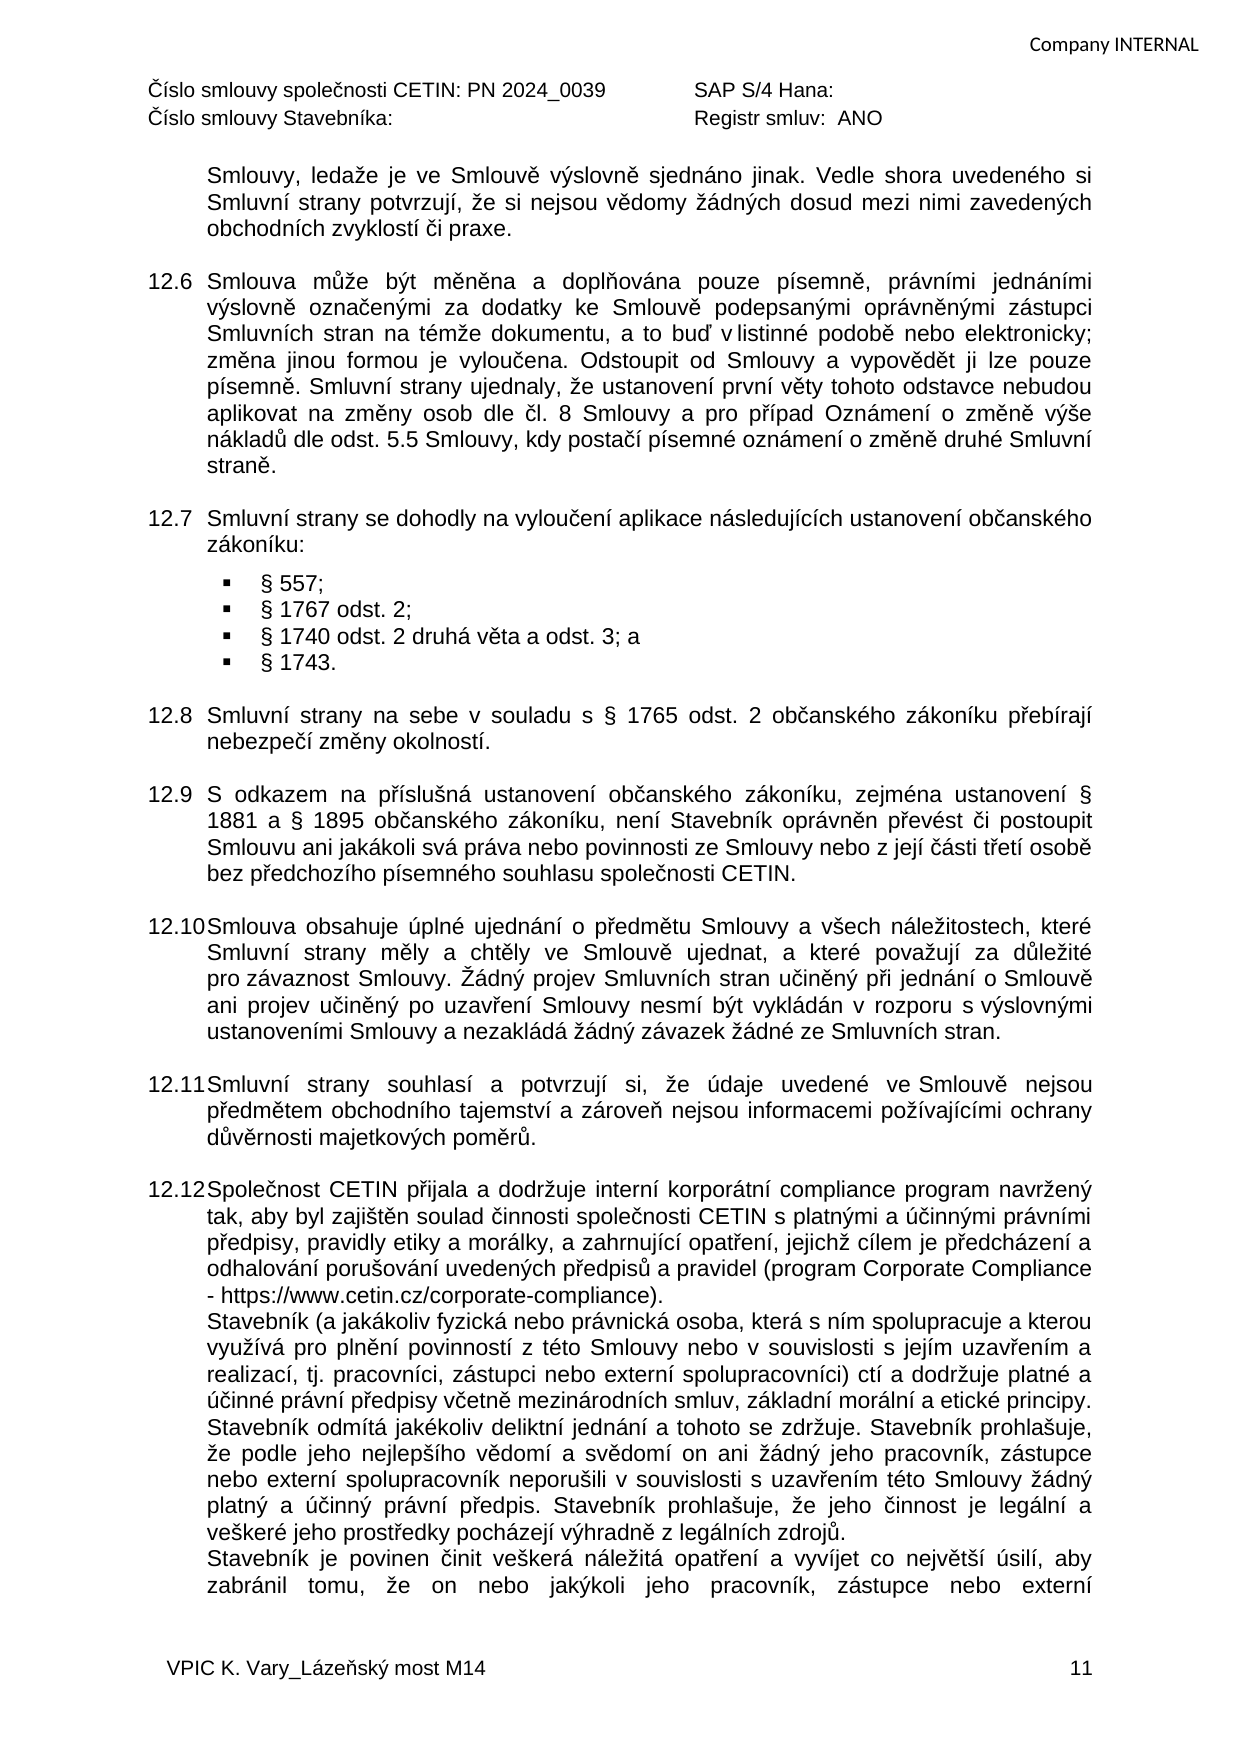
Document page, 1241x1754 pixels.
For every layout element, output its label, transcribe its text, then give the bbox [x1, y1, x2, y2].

list Smlouva obsahuje úplné ujednání o předmětu Smlouvy a všech náležitostech, které Smluvní strany měly a chtěly ve Smlouvě ujednat, a které považují za důležité pro závaznost Smlouvy. Žádný projev Smluvních stran učiněný při jednání o Smlouvě ani projev učiněný po uzavření Smlouvy nesmí být vykládán v rozporu s výslovnými ustanoveními Smlouvy a nezakládá žádný závazek žádné ze Smluvních stran. [148, 913, 1093, 1044]
list Společnost CETIN přijala a dodržuje interní korporátní compliance program navržený tak, aby byl zajištěn soulad činnosti společnosti CETIN s platnými a účinnými právními předpisy, pravidly etiky a morálky, a zahrnující opatření, jejichž cílem je předcházení a odhalování porušování uvedených předpisů a pravidel (program Corporate Compliance - https://www.cetin.cz/corporate-compliance). [148, 1176, 1093, 1308]
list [148, 162, 1093, 241]
list § 557; [221, 570, 1093, 596]
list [207, 1545, 1093, 1598]
list § 1743. [221, 649, 1093, 676]
list § 1740 odst. 2 druhá věta a odst. 3; a [221, 623, 1093, 649]
list Smluvní strany souhlasí a potvrzují si, že údaje uvedené ve Smlouvě nejsou předmětem obchodního tajemství a zároveň nejsou informacemi požívajícími ochrany důvěrnosti majetkových poměrů. [148, 1071, 1093, 1150]
list S odkazem na příslušná ustanovení občanského zákoníku, zejména ustanovení § 1881 a § 1895 občanského zákoníku, není Stavebník oprávněn převést či postoupit Smlouvu ani jakákoli svá práva nebo povinnosti ze Smlouvy nebo z její části třetí osobě bez předchozího písemného souhlasu společnosti CETIN. [148, 781, 1093, 886]
list Smlouva může být měněna a doplňována pouze písemně, právními jednáními výslovně označenými za dodatky ke Smlouvě podepsanými oprávněnými zástupci Smluvních stran na témže dokumentu, a to buď v listinné podobě nebo elektronicky; změna jinou formou je vyloučena. Odstoupit od Smlouvy a vypovědět ji lze pouze písemně. Smluvní strany ujednaly, že ustanovení první věty tohoto odstavce nebudou aplikovat na změny osob dle čl. 8 Smlouvy a pro případ Oznámení o změně výše nákladů dle odst. 5.5 Smlouvy, kdy postačí písemné oznámení o změně druhé Smluvní straně. [148, 268, 1093, 478]
list § 1767 odst. 2; [221, 596, 1093, 623]
list Smluvní strany na sebe v souladu s § 1765 odst. 2 občanského zákoníku přebírají nebezpečí změny okolností. [148, 702, 1093, 754]
list Stavebník (a jakákoliv fyzická nebo právnická osoba, která s ním spolupracuje a kterou využívá pro plnění povinností z této Smlouvy nebo v souvislosti s jejím uzavřením a realizací, tj. pracovníci, zástupci nebo externí spolupracovníci) ctí a dodržuje platné a účinné právní předpisy včetně mezinárodních smluv, základní morální a etické principy. Stavebník odmítá jakékoliv deliktní jednání a tohoto se zdržuje. Stavebník prohlašuje, že podle jeho nejlepšího vědomí a svědomí on ani žádný jeho pracovník, zástupce nebo externí spolupracovník neporušili v souvislosti s uzavřením této Smlouvy žádný platný a účinný právní předpis. Stavebník prohlašuje, že jeho činnost je legální a veškeré jeho prostředky pocházejí výhradně z legálních zdrojů. [207, 1308, 1093, 1545]
list Smluvní strany se dohodly na vyloučení aplikace následujících ustanovení občanského zákoníku: [148, 505, 1093, 558]
